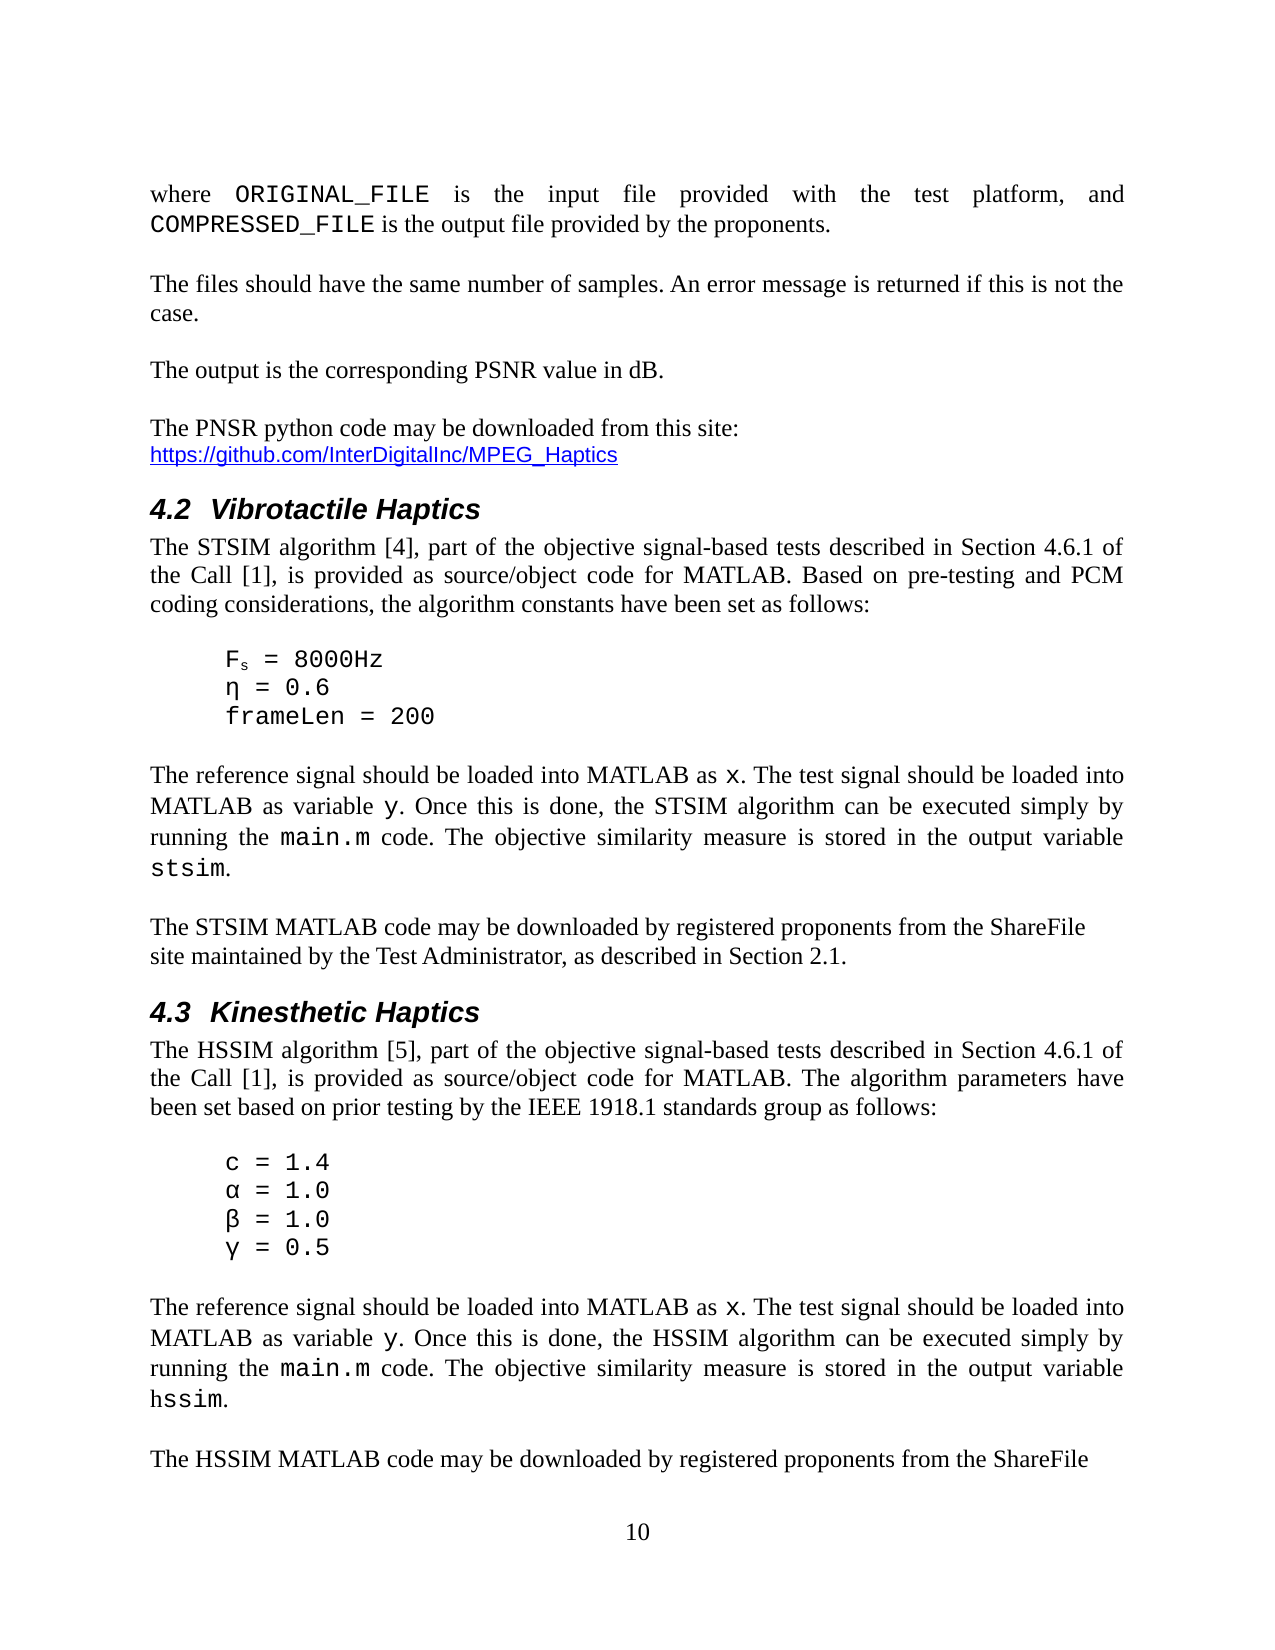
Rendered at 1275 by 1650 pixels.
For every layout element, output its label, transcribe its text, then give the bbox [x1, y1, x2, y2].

subtitle Vibrotactile Haptics [150, 492, 1125, 525]
text The reference signal should be loaded into MATLAB as x. The test signal should be loaded into MATLAB as variable y. Once this is done, the STSIM algorithm can be executed simply by running the main.m code. The objective similarity measure is stored in the output variable stsim. [150, 760, 1125, 884]
text α = 1.0 [225, 1178, 1125, 1206]
subtitle Kinesthetic Haptics [150, 995, 1125, 1028]
text c = 1.4 [225, 1150, 1125, 1178]
text The STSIM MATLAB code may be downloaded by registered proponents from the ShareFile site maintained by the Test Administrator, as described in Section 2.1. [150, 912, 1125, 970]
text The PNSR python code may be downloaded from this site: https://github.com/InterDigitalInc/MPEG_Haptics [150, 384, 1125, 467]
text γ = 0.5 [225, 1235, 1125, 1263]
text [150, 1444, 1125, 1473]
text The STSIM algorithm [4], part of the objective signal-based tests described in Section 4.6.1 of the Call [1], is provided as source/object code for MATLAB. Based on pre-testing and PCM coding considerations, the algorithm constants have been set as follows: [150, 532, 1125, 618]
text frameLen = 200 [225, 703, 1125, 732]
text η = 0.6 [225, 675, 1125, 703]
text Fs = 8000Hz [225, 647, 1125, 675]
text The reference signal should be loaded into MATLAB as x. The test signal should be loaded into MATLAB as variable y. Once this is done, the HSSIM algorithm can be executed simply by running the main.m code. The objective similarity measure is stored in the output variable hssim. [150, 1292, 1125, 1415]
text The HSSIM algorithm [5], part of the objective signal-based tests described in Section 4.6.1 of the Call [1], is provided as source/object code for MATLAB. The algorithm parameters have been set based on prior testing by the IEEE 1918.1 standards group as follows: [150, 1035, 1125, 1121]
text β = 1.0 [225, 1206, 1125, 1235]
